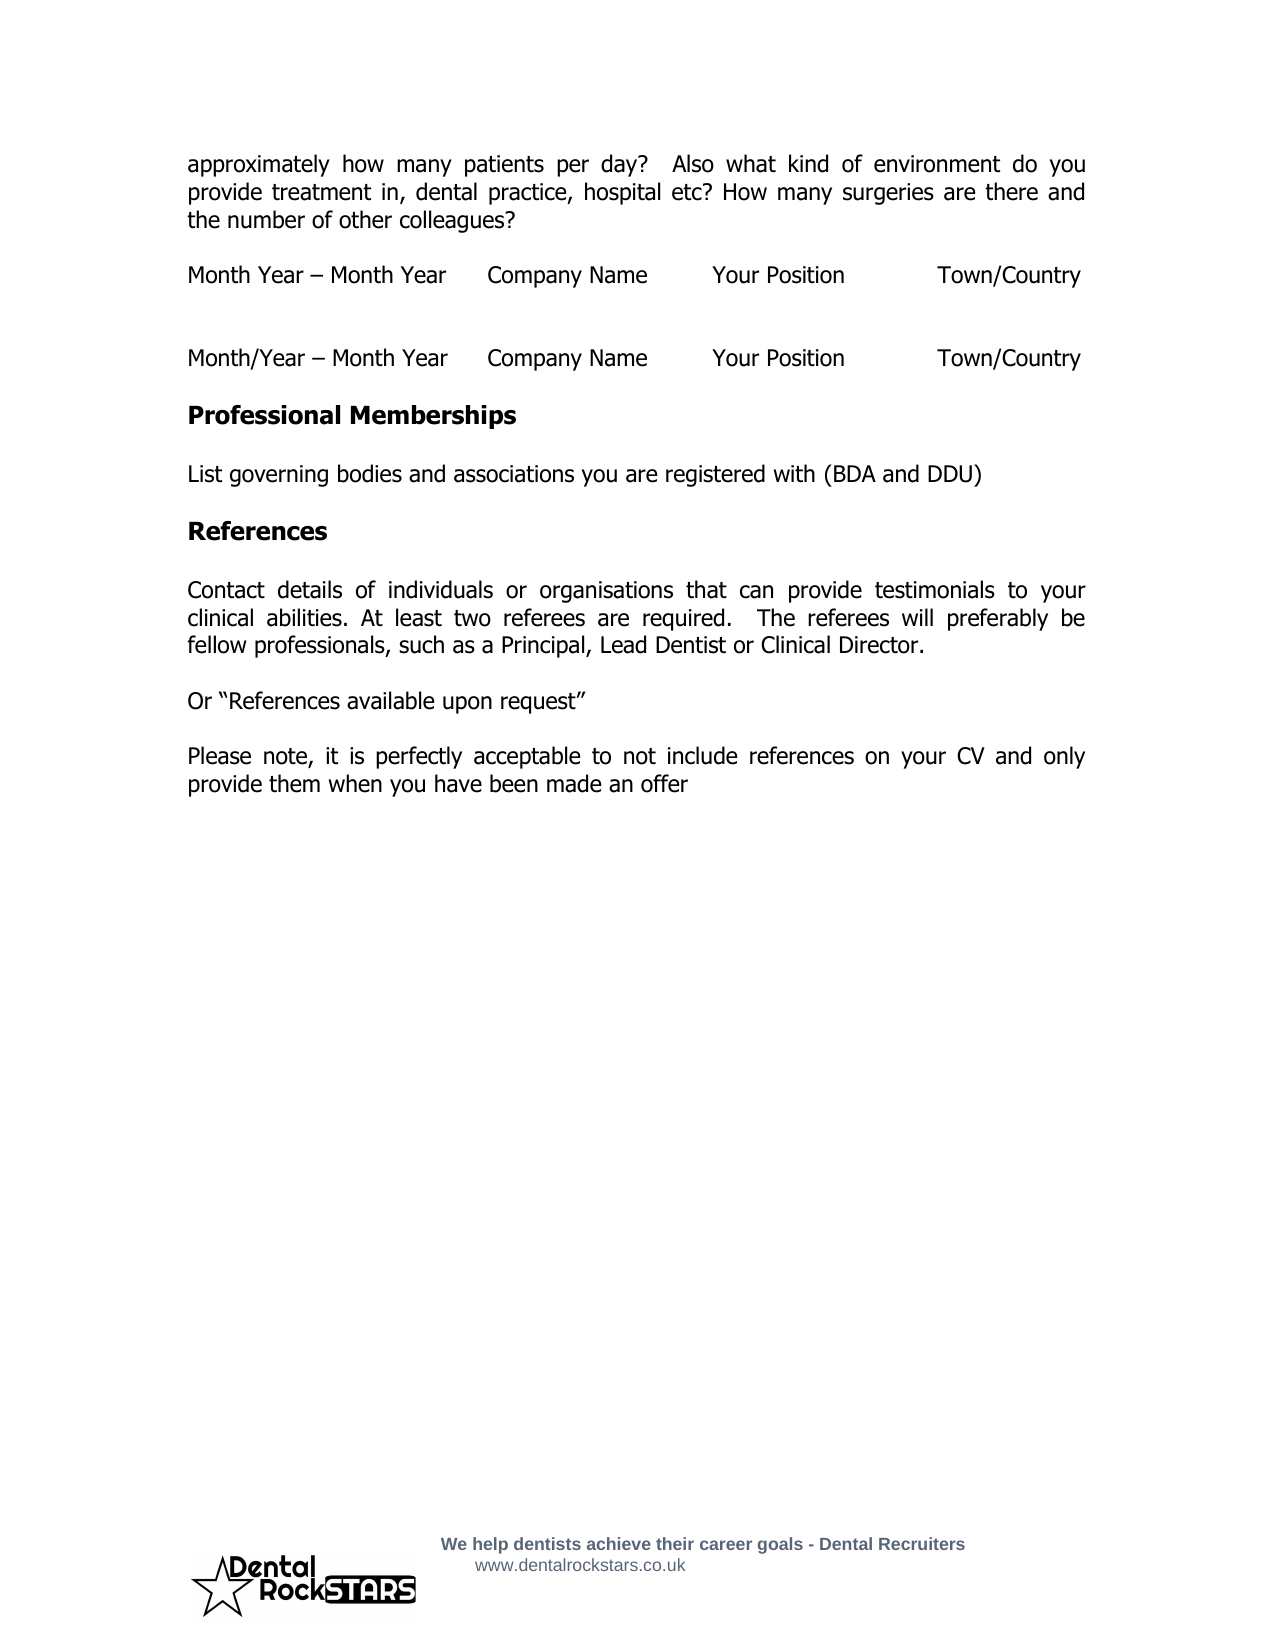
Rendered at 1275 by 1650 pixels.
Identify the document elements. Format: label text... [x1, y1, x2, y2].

text Or “References available upon request” [187, 686, 1087, 714]
text Contact details of individuals or organisations that can provide testimonials to your clinical abilities. At least two referees are required. The referees will preferably be fellow professionals, such as a Principal, Lead Dentist or Clinical Director. [187, 576, 1087, 659]
picture [190, 1552, 418, 1620]
text Please note, it is perfectly acceptable to not include references on your CV and only provide them when you have been made an offer [187, 742, 1087, 797]
text Month/Year – Month Year Company Name Your Position Town/Country [187, 344, 1087, 372]
text References [187, 515, 1087, 545]
text List governing bodies and associations you are registered with (BDA and DDU) [187, 460, 1087, 487]
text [187, 150, 1087, 233]
text Month Year – Month Year Company Name Your Position Town/Country [187, 261, 1087, 288]
text Professional Memberships [187, 399, 1087, 429]
